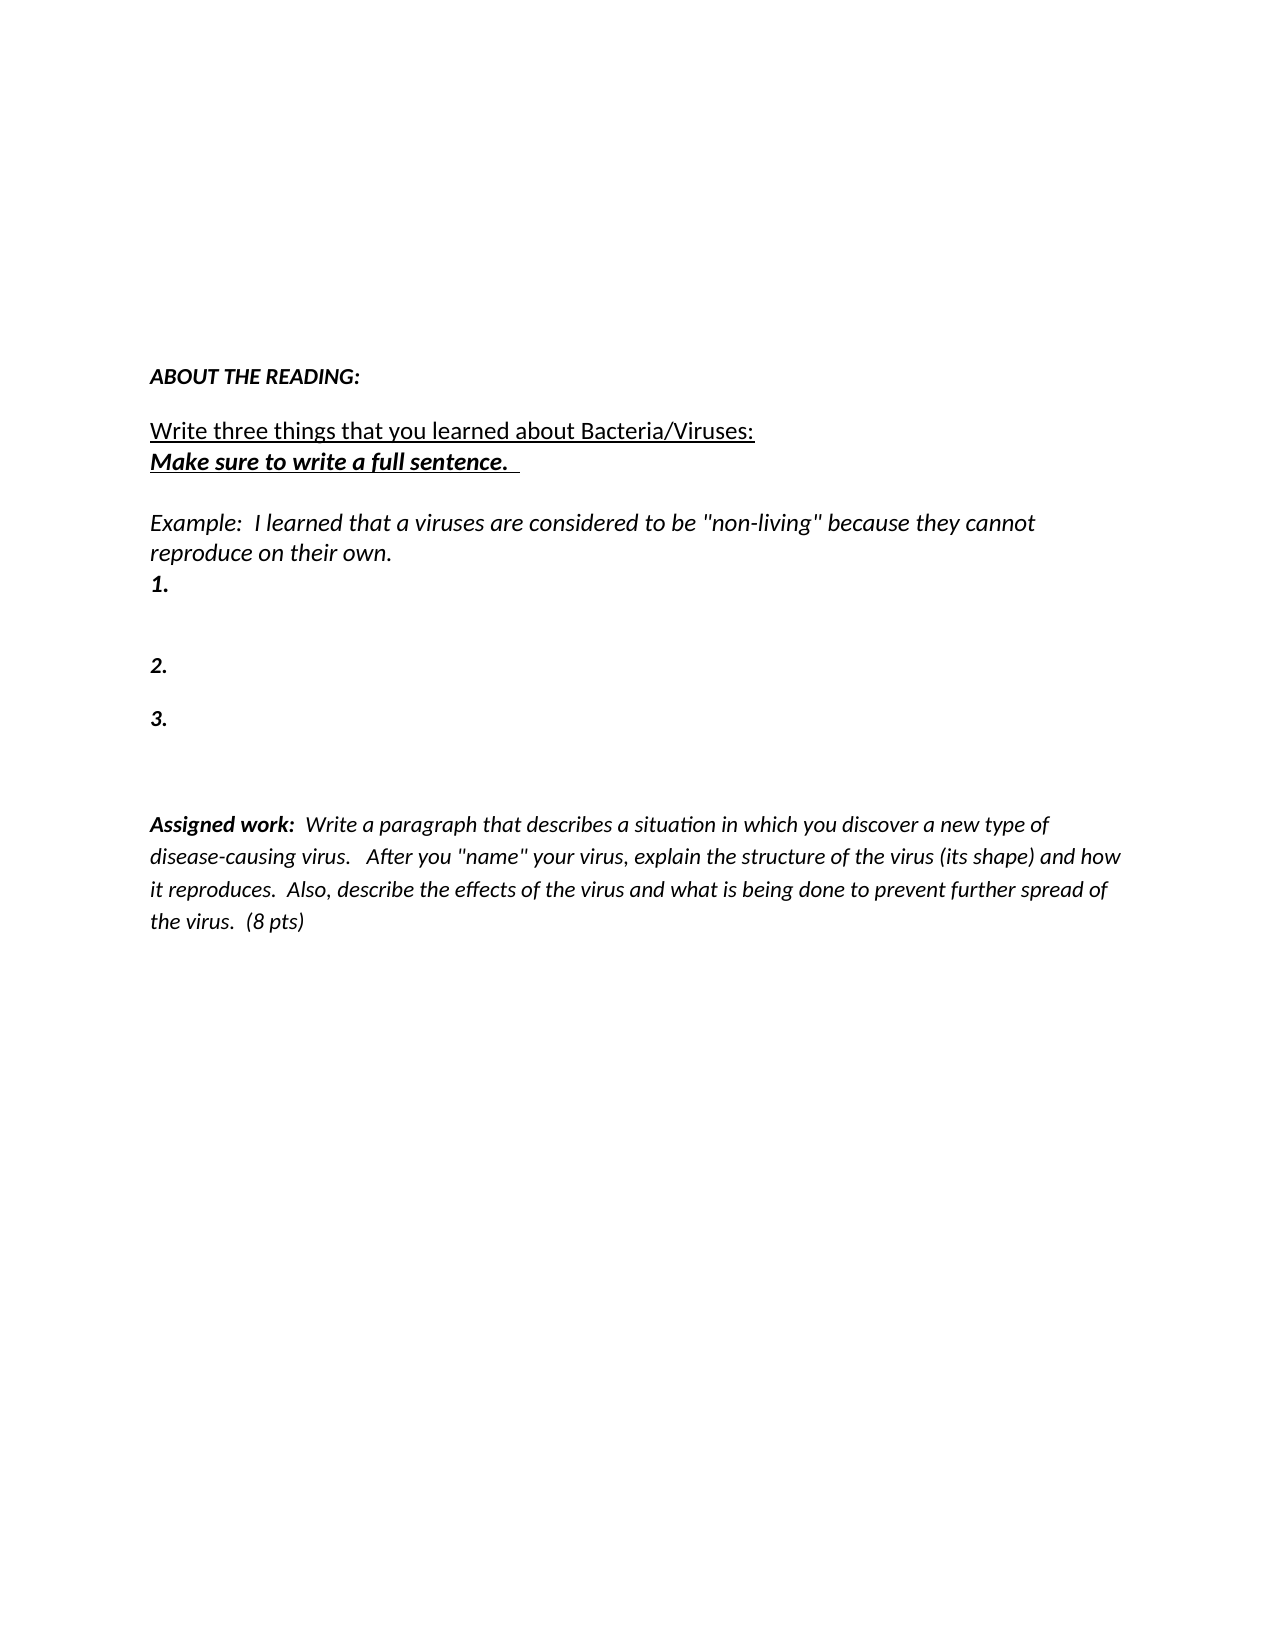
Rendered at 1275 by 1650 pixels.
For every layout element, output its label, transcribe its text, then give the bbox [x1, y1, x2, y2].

text 2. [150, 651, 1125, 679]
text Assigned work: Write a paragraph that describes a situation in which you discover a new type of disease-causing virus. After you "name" your virus, explain the structure of the virus (its shape) and how it reproduces. Also, describe the effects of the virus and what is being done to prevent further spread of the virus. (8 pts) [150, 810, 1125, 935]
text ABOUT THE READING: [150, 362, 1125, 390]
text Write three things that you learned about Bacteria/Viruses: [150, 415, 1125, 446]
text 1. [150, 568, 1125, 598]
text 3. [150, 704, 1125, 732]
text Example: I learned that a viruses are considered to be "non-living" because they cannot reproduce on their own. [150, 507, 1125, 568]
text Make sure to write a full sentence. [150, 446, 1125, 476]
